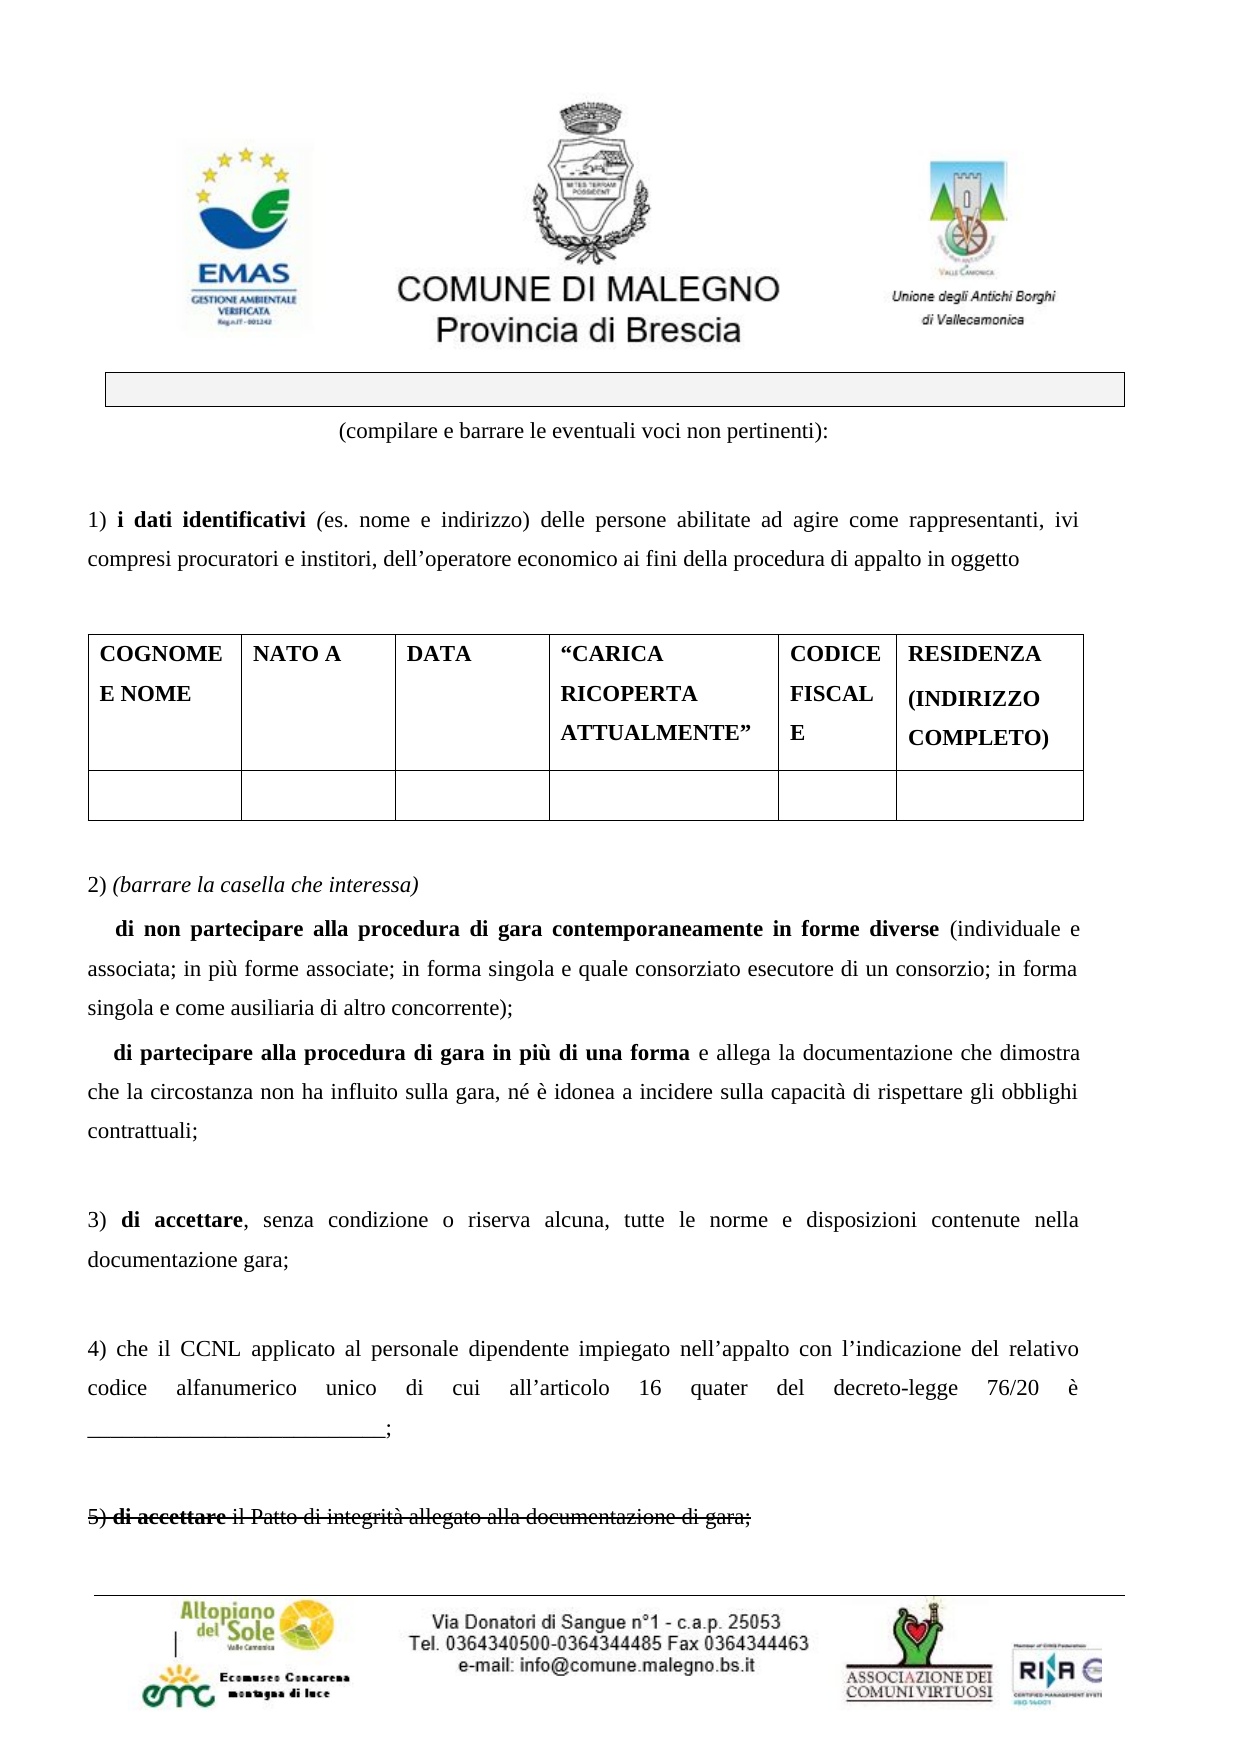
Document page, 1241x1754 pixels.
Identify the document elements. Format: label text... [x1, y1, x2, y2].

picture [127, 1596, 1102, 1726]
picture [93, 81, 1124, 367]
